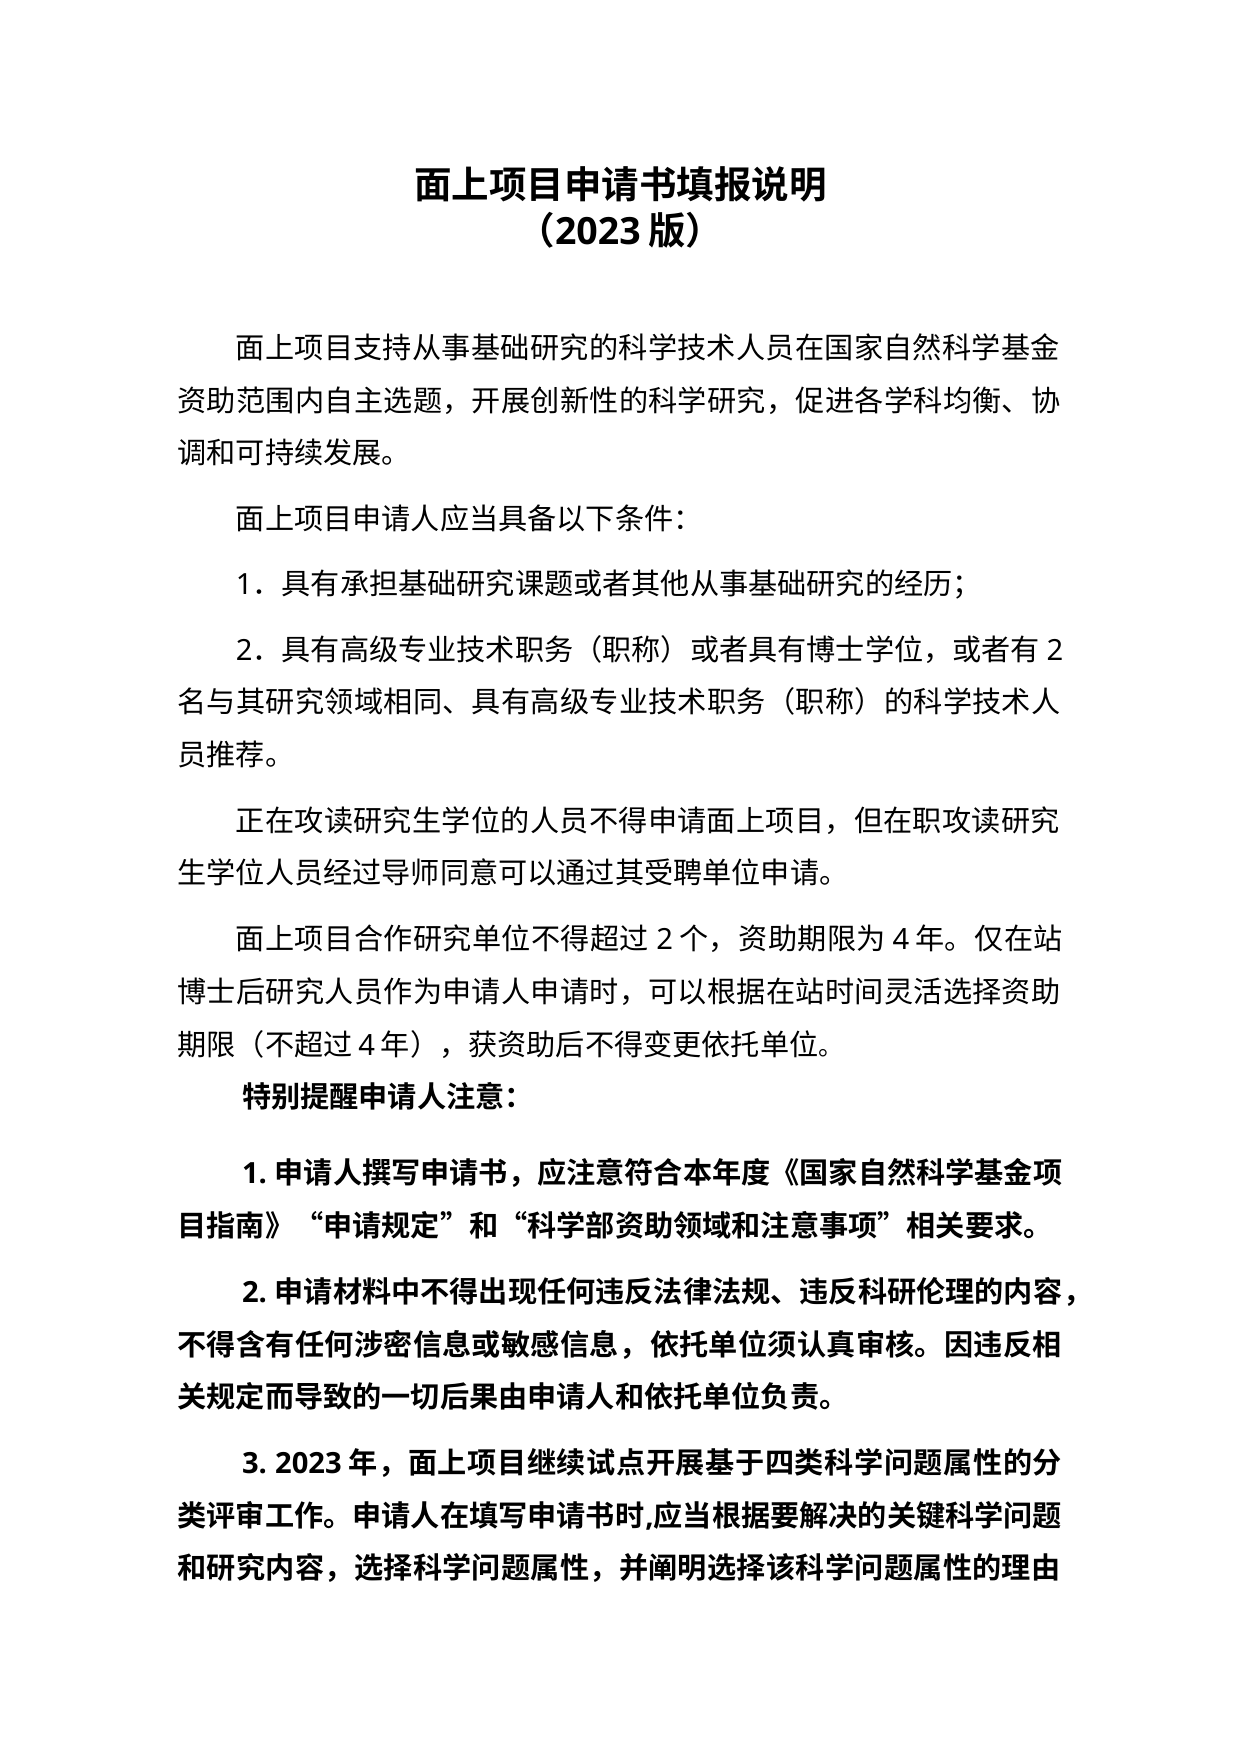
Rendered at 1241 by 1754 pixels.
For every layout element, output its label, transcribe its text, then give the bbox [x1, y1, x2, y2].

text 1．具有承担基础研究课题或者其他从事基础研究的经历； [177, 561, 1063, 603]
text 正在攻读研究生学位的人员不得申请面上项目，但在职攻读研究生学位人员经过导师同意可以通过其受聘单位申请。 [177, 797, 1063, 892]
text 2．具有高级专业技术职务（职称）或者具有博士学位，或者有2名与其研究领域相同、具有高级专业技术职务（职称）的科学技术人员推荐。 [177, 626, 1063, 774]
text 面上项目申请书填报说明 [177, 162, 1063, 208]
text 面上项目合作研究单位不得超过2个，资助期限为4年。仅在站博士后研究人员作为申请人申请时，可以根据在站时间灵活选择资助期限（不超过4年），获资助后不得变更依托单位。 [177, 915, 1063, 1063]
text 面上项目申请人应当具备以下条件： [177, 495, 1063, 538]
text 面上项目支持从事基础研究的科学技术人员在国家自然科学基金资助范围内自主选题，开展创新性的科学研究，促进各学科均衡、协调和可持续发展。 [177, 324, 1063, 472]
text 特别提醒申请人注意： [177, 1074, 1063, 1116]
text 1. 申请人撰写申请书，应注意符合本年度《国家自然科学基金项目指南》“申请规定”和“科学部资助领域和注意事项”相关要求。 [177, 1150, 1063, 1245]
text （2023版） [177, 208, 1063, 254]
text 2. 申请材料中不得出现任何违反法律法规、违反科研伦理的内容，不得含有任何涉密信息或敏感信息，依托单位须认真审核。因违反相关规定而导致的一切后果由申请人和依托单位负责。 [177, 1268, 1063, 1416]
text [177, 1439, 1063, 1587]
